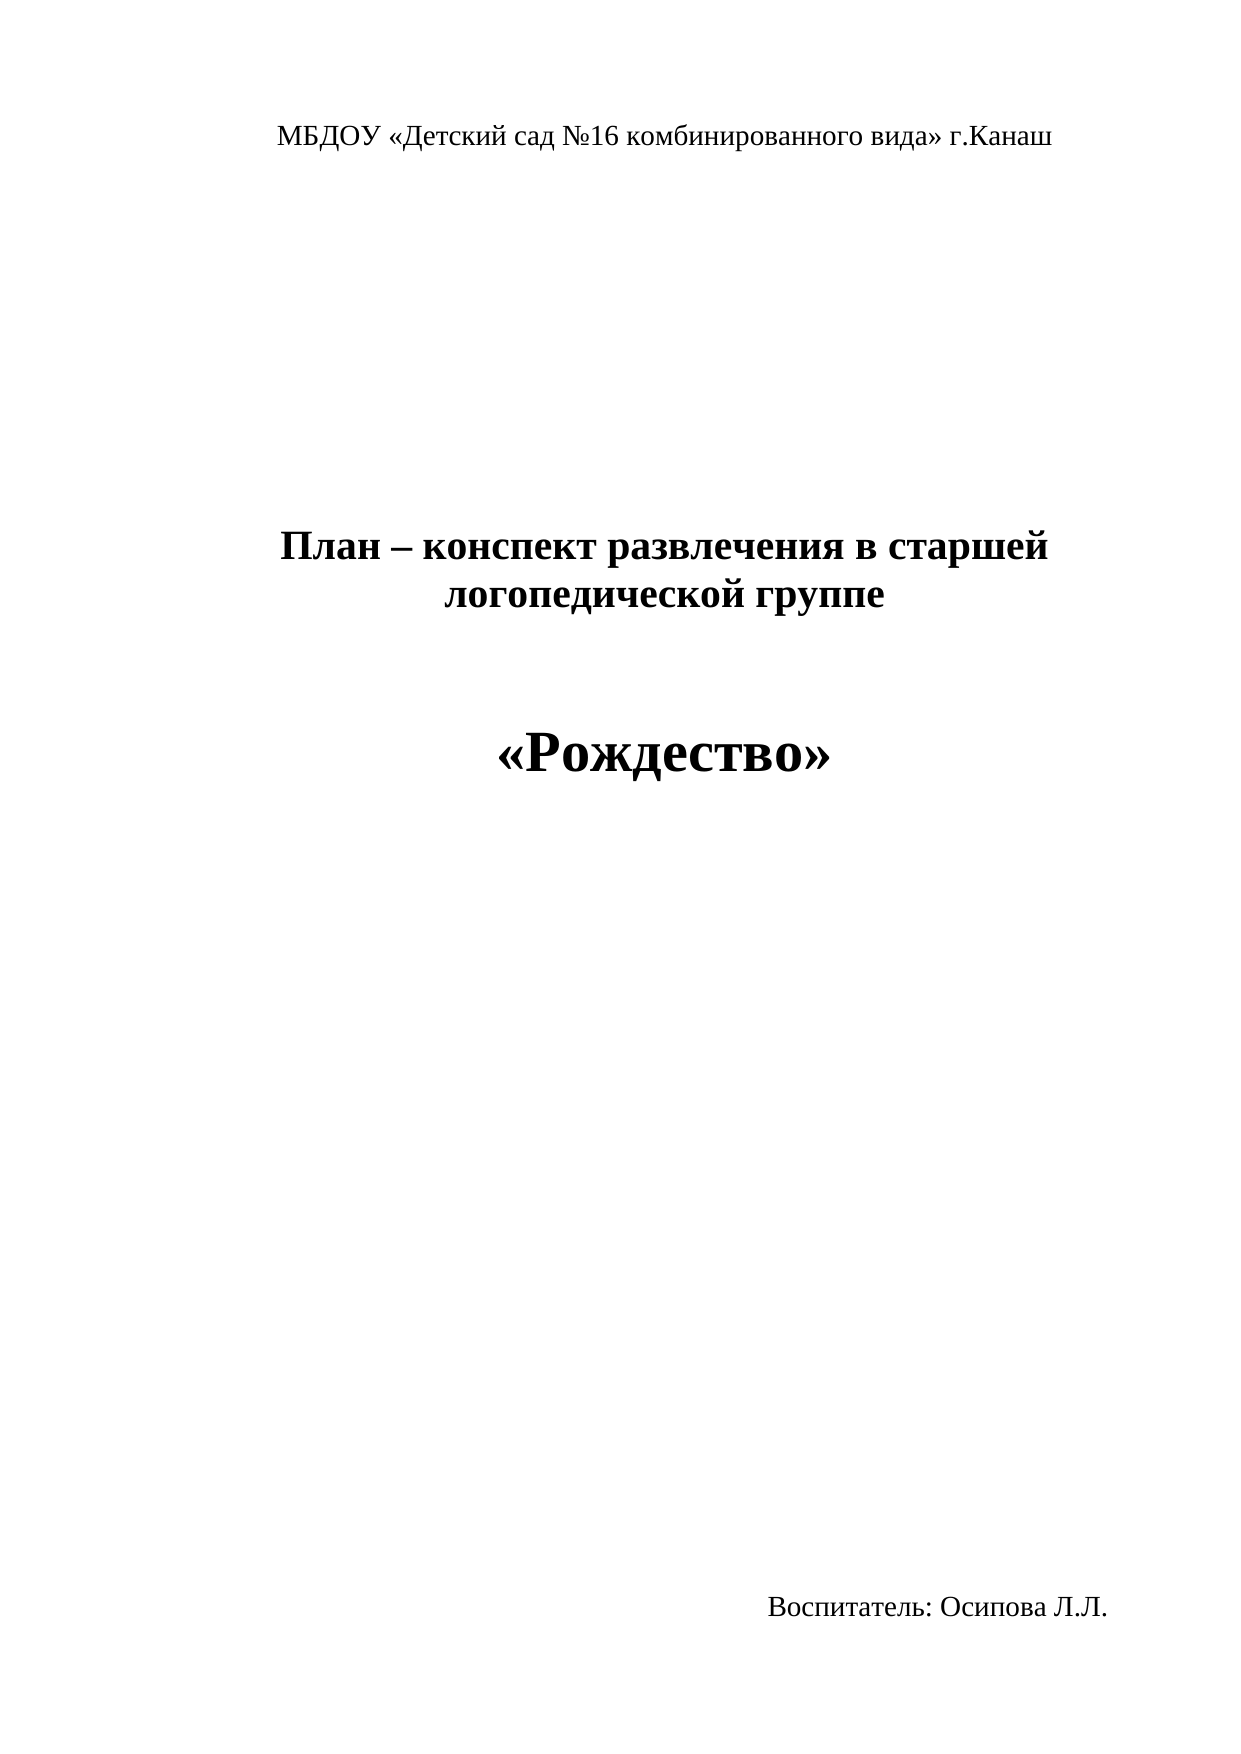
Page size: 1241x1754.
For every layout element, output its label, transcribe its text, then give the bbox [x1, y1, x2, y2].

text План – конспект развлечения в старшей логопедической группе [177, 521, 1152, 616]
text МБДОУ «Детский сад №16 комбинированного вида» г.Канаш [177, 118, 1152, 152]
text «Рождество» [177, 717, 1152, 784]
text Воспитатель: Осипова Л.Л. [693, 1589, 1152, 1623]
